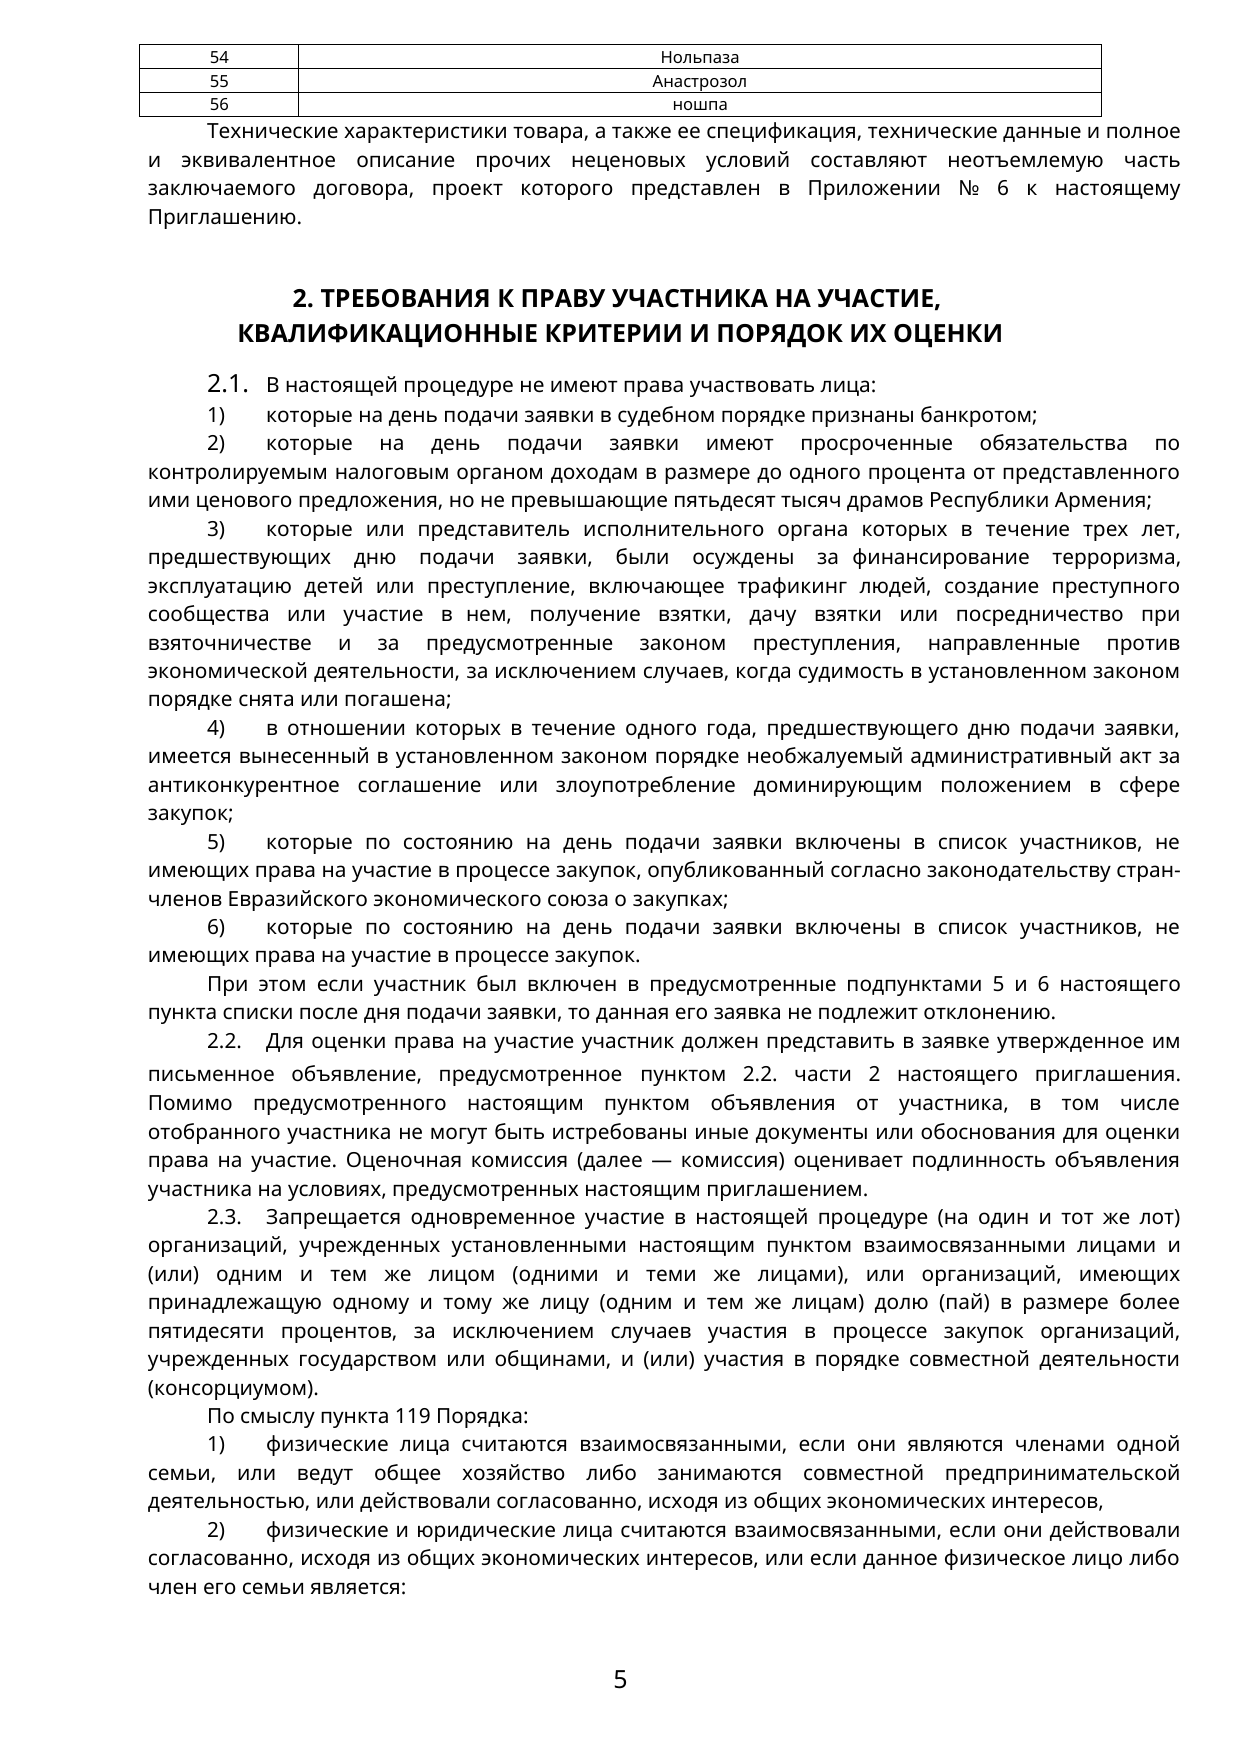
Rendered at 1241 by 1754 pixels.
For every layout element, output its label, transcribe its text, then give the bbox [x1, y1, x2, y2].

table_cell Анастрозол [299, 69, 1101, 92]
table_cell 55 [140, 69, 298, 92]
table_cell Нольпаза [299, 45, 1101, 68]
text 2.1. В настоящей процедуре не имеют права участвовать лица: [148, 366, 1182, 400]
text 2.3. Запрещается одновременное участие в настоящей процедуре (на один и тот же лот) организаций, учрежденных установленными настоящим пунктом взаимосвязанными лицами и (или) одним и тем же лицом (одними и теми же лицами), или организаций, имеющих принадлежащую одному и тому же лицу (одним и тем же лицам) долю (пай) в размере более пятидесяти процентов, за исключением случаев участия в процессе закупок организаций, учрежденных государством или общинами, и (или) участия в порядке совместной деятельности (консорциумом). [148, 1202, 1182, 1401]
text 2) которые на день подачи заявки имеют просроченные обязательства по контролируемым налоговым органом доходам в размере до одного процента от представленного ими ценового предложения, но не превышающие пятьдесят тысяч драмов Республики Армения; [148, 428, 1182, 514]
text Технические характеристики товара, а также ее спецификация, технические данные и полное и эквивалентное описание прочих неценовых условий составляют неотъемлемую часть заключаемого договора, проект которого представлен в Приложении № 6 к настоящему Приглашению. [148, 117, 1182, 230]
table_cell 54 [140, 45, 298, 68]
table_cell 56 [140, 93, 298, 116]
text 6) которые по состоянию на день подачи заявки включены в список участников, не имеющих права на участие в процессе закупок. [148, 912, 1182, 969]
text 5) которые по состоянию на день подачи заявки включены в список участников, не имеющих права на участие в процессе закупок, опубликованный согласно законодательству стран-членов Евразийского экономического союза о закупках; [148, 827, 1182, 912]
text 4) в отношении которых в течение одного года, предшествующего дню подачи заявки, имеется вынесенный в установленном законом порядке необжалуемый административный акт за антиконкурентное соглашение или злоупотребление доминирующим положением в сфере закупок; [148, 713, 1182, 827]
text 3) которые или представитель исполнительного органа которых в течение трех лет, предшествующих дню подачи заявки, были осуждены за финансирование терроризма, эксплуатацию детей или преступление, включающее трафикинг людей, создание преступного сообщества или участие в нем, получение взятки, дачу взятки или посредничество при взяточничестве и за предусмотренные законом преступления, направленные против экономической деятельности, за исключением случаев, когда судимость в установленном законом порядке снята или погашена; [148, 514, 1182, 713]
text 2. ТРЕБОВАНИЯ К ПРАВУ УЧАСТНИКА НА УЧАСТИЕ, КВАЛИФИКАЦИОННЫЕ КРИТЕРИИ И ПОРЯДОК ИХ ОЦЕНКИ [148, 281, 1093, 349]
text При этом если участник был включен в предусмотренные подпунктами 5 и 6 настоящего пункта списки после дня подачи заявки, то данная его заявка не подлежит отклонению. [148, 969, 1182, 1026]
text 2) физические и юридические лица считаются взаимосвязанными, если они действовали согласованно, исходя из общих экономических интересов, или если данное физическое лицо либо член его семьи является: [148, 1515, 1182, 1600]
text 2.2. Для оценки права на участие участник должен представить в заявке утвержденное им письменное объявление, предусмотренное пунктом 2.2. части 2 настоящего приглашения. Помимо предусмотренного настоящим пунктом объявления от участника, в том числе отобранного участника не могут быть истребованы иные документы или обоснования для оценки права на участие. Оценочная комиссия (далее — комиссия) оценивает подлинность объявления участника на условиях, предусмотренных настоящим приглашением. [148, 1026, 1182, 1202]
table_cell ношпа [299, 93, 1101, 116]
text 1) которые на день подачи заявки в судебном порядке признаны банкротом; [148, 400, 1182, 428]
text По смыслу пункта 119 Порядка: [148, 1401, 1182, 1429]
text 1) физические лица считаются взаимосвязанными, если они являются членами одной семьи, или ведут общее хозяйство либо занимаются совместной предпринимательской деятельностью, или действовали согласованно, исходя из общих экономических интересов, [148, 1429, 1182, 1515]
